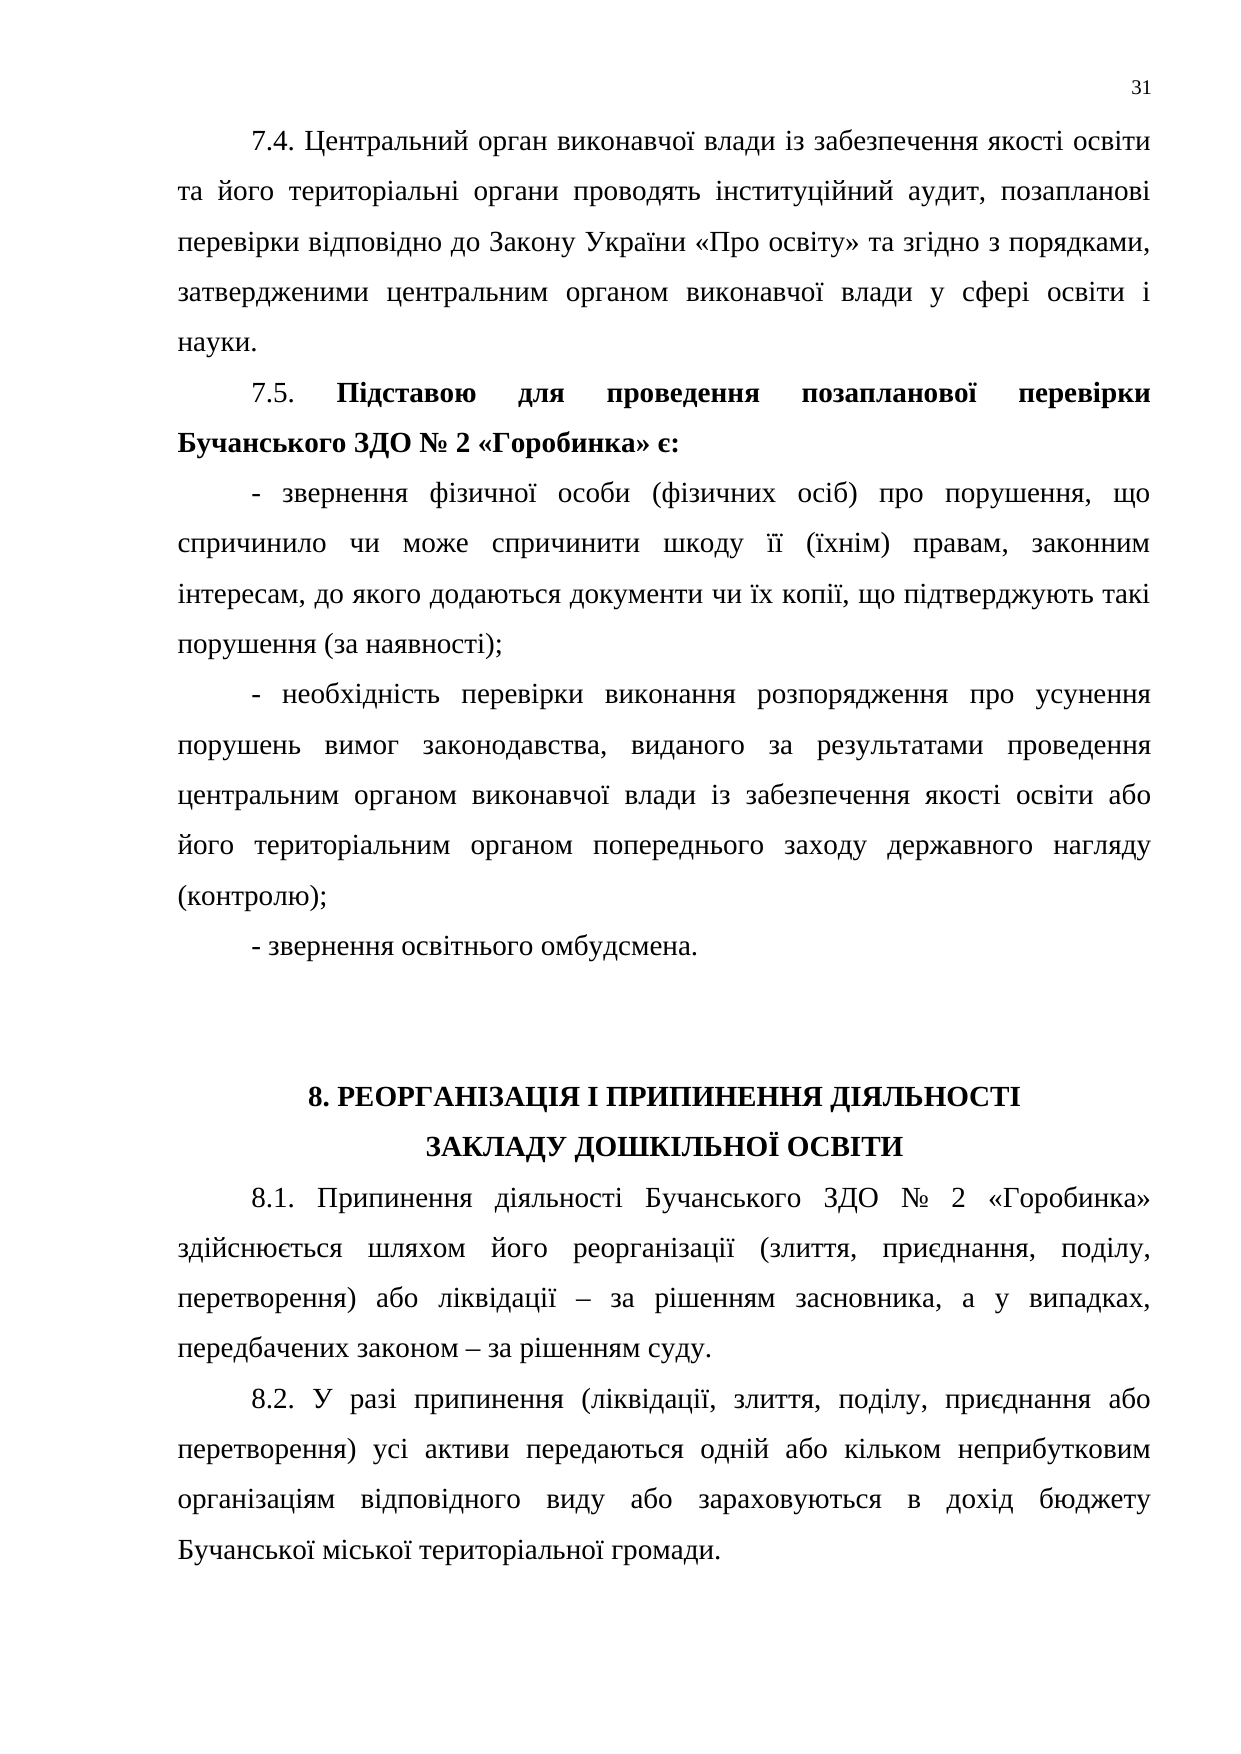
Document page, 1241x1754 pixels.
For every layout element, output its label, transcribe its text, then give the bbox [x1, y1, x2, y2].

text 7.4. Центральний орган виконавчої влади із забезпечення якості освіти та його територіальні органи проводять інституційний аудит, позапланові перевірки відповідно до Закону України «Про освіту» та згідно з порядками, затвердженими центральним органом виконавчої влади у сфері освіти і науки. [177, 123, 1152, 358]
text - звернення освітнього омбудсмена. [177, 928, 1152, 962]
text - звернення фізичної особи (фізичних осіб) про порушення, що спричинило чи може спричинити шкоду її (їхнім) правам, законним інтересам, до якого додаються документи чи їх копії, що підтверджують такі порушення (за наявності); [177, 475, 1152, 660]
text 8. РЕОРГАНІЗАЦІЯ І ПРИПИНЕННЯ ДІЯЛЬНОСТІ [177, 1079, 1152, 1113]
text - необхідність перевірки виконання розпорядження про усунення порушень вимог законодавства, виданого за результатами проведення центральним органом виконавчої влади із забезпечення якості освіти або його територіальним органом попереднього заходу державного нагляду (контролю); [177, 677, 1152, 911]
text 8.1. Припинення діяльності Бучанського ЗДО № 2 «Горобинка» здійснюється шляхом його реорганізації (злиття, приєднання, поділу, перетворення) або ліквідації – за рішенням засновника, а у випадках, передбачених законом – за рішенням суду. [177, 1180, 1152, 1364]
text 7.5. Підставою для проведення позапланової перевірки Бучанського ЗДО № 2 «Горобинка» є: [177, 375, 1152, 458]
text ЗАКЛАДУ ДОШКІЛЬНОЇ ОСВІТИ [177, 1129, 1152, 1163]
text 8.2. У разі припинення (ліквідації, злиття, поділу, приєднання або перетворення) усі активи передаються одній або кільком неприбутковим організаціям відповідного виду або зараховуються в дохід бюджету Бучанської міської територіальної громади. [177, 1381, 1152, 1565]
